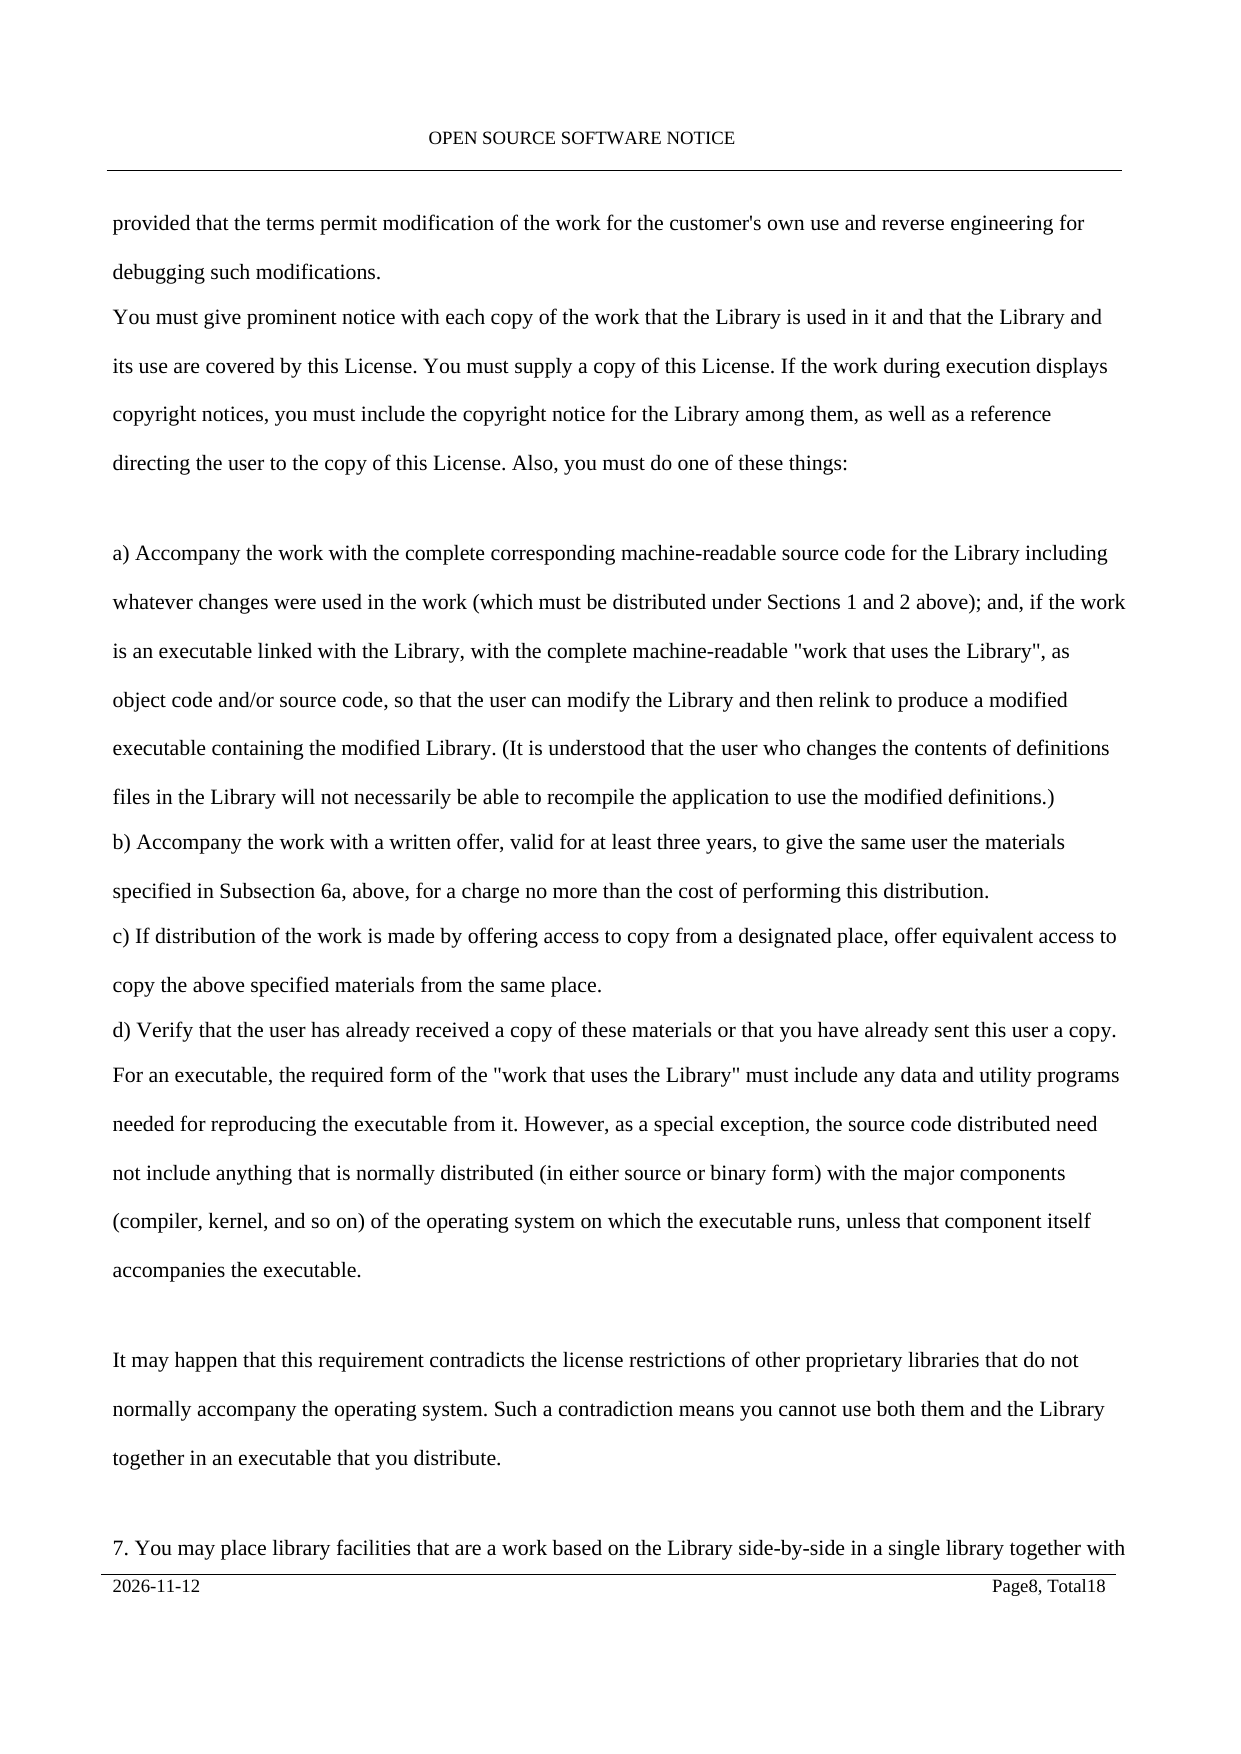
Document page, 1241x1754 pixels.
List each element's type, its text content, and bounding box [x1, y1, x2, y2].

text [112, 206, 1128, 288]
text b) Accompany the work with a written offer, valid for at least three years, to give the same user the materials specified in Subsection 6a, above, for a charge no more than the cost of performing this distribution. [112, 826, 1128, 907]
text d) Verify that the user has already received a copy of these materials or that you have already sent this user a copy. [112, 1013, 1128, 1046]
text a) Accompany the work with the complete corresponding machine-readable source code for the Library including whatever changes were used in the work (which must be distributed under Sections 1 and 2 above); and, if the work is an executable linked with the Library, with the complete machine-readable "work that uses the Library", as object code and/or source code, so that the user can modify the Library and then relink to produce a modified executable containing the modified Library. (It is understood that the user who changes the contents of definitions files in the Library will not necessarily be able to recompile the application to use the modified definitions.) [112, 537, 1128, 813]
text c) If distribution of the work is made by offering access to copy from a designated place, offer equivalent access to copy the above specified materials from the same place. [112, 919, 1128, 1001]
text For an executable, the required form of the "work that uses the Library" must include any data and utility programs needed for reproducing the executable from it. However, as a special exception, the source code distributed need not include anything that is normally distributed (in either source or binary form) with the major components (compiler, kernel, and so on) of the operating system on which the executable runs, unless that component itself accompanies the executable. [112, 1058, 1128, 1286]
text It may happen that this requirement contradicts the license restrictions of other proprietary libraries that do not normally accompany the operating system. Such a contradiction means you cannot use both them and the Library together in an executable that you distribute. [112, 1343, 1128, 1473]
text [112, 1531, 1128, 1564]
text You must give prominent notice with each copy of the work that the Library is used in it and that the Library and its use are covered by this License. You must supply a copy of this License. If the work during execution displays copyright notices, you must include the copyright notice for the Library among them, as well as a reference directing the user to the copy of this License. Also, you must do one of these things: [112, 300, 1128, 479]
